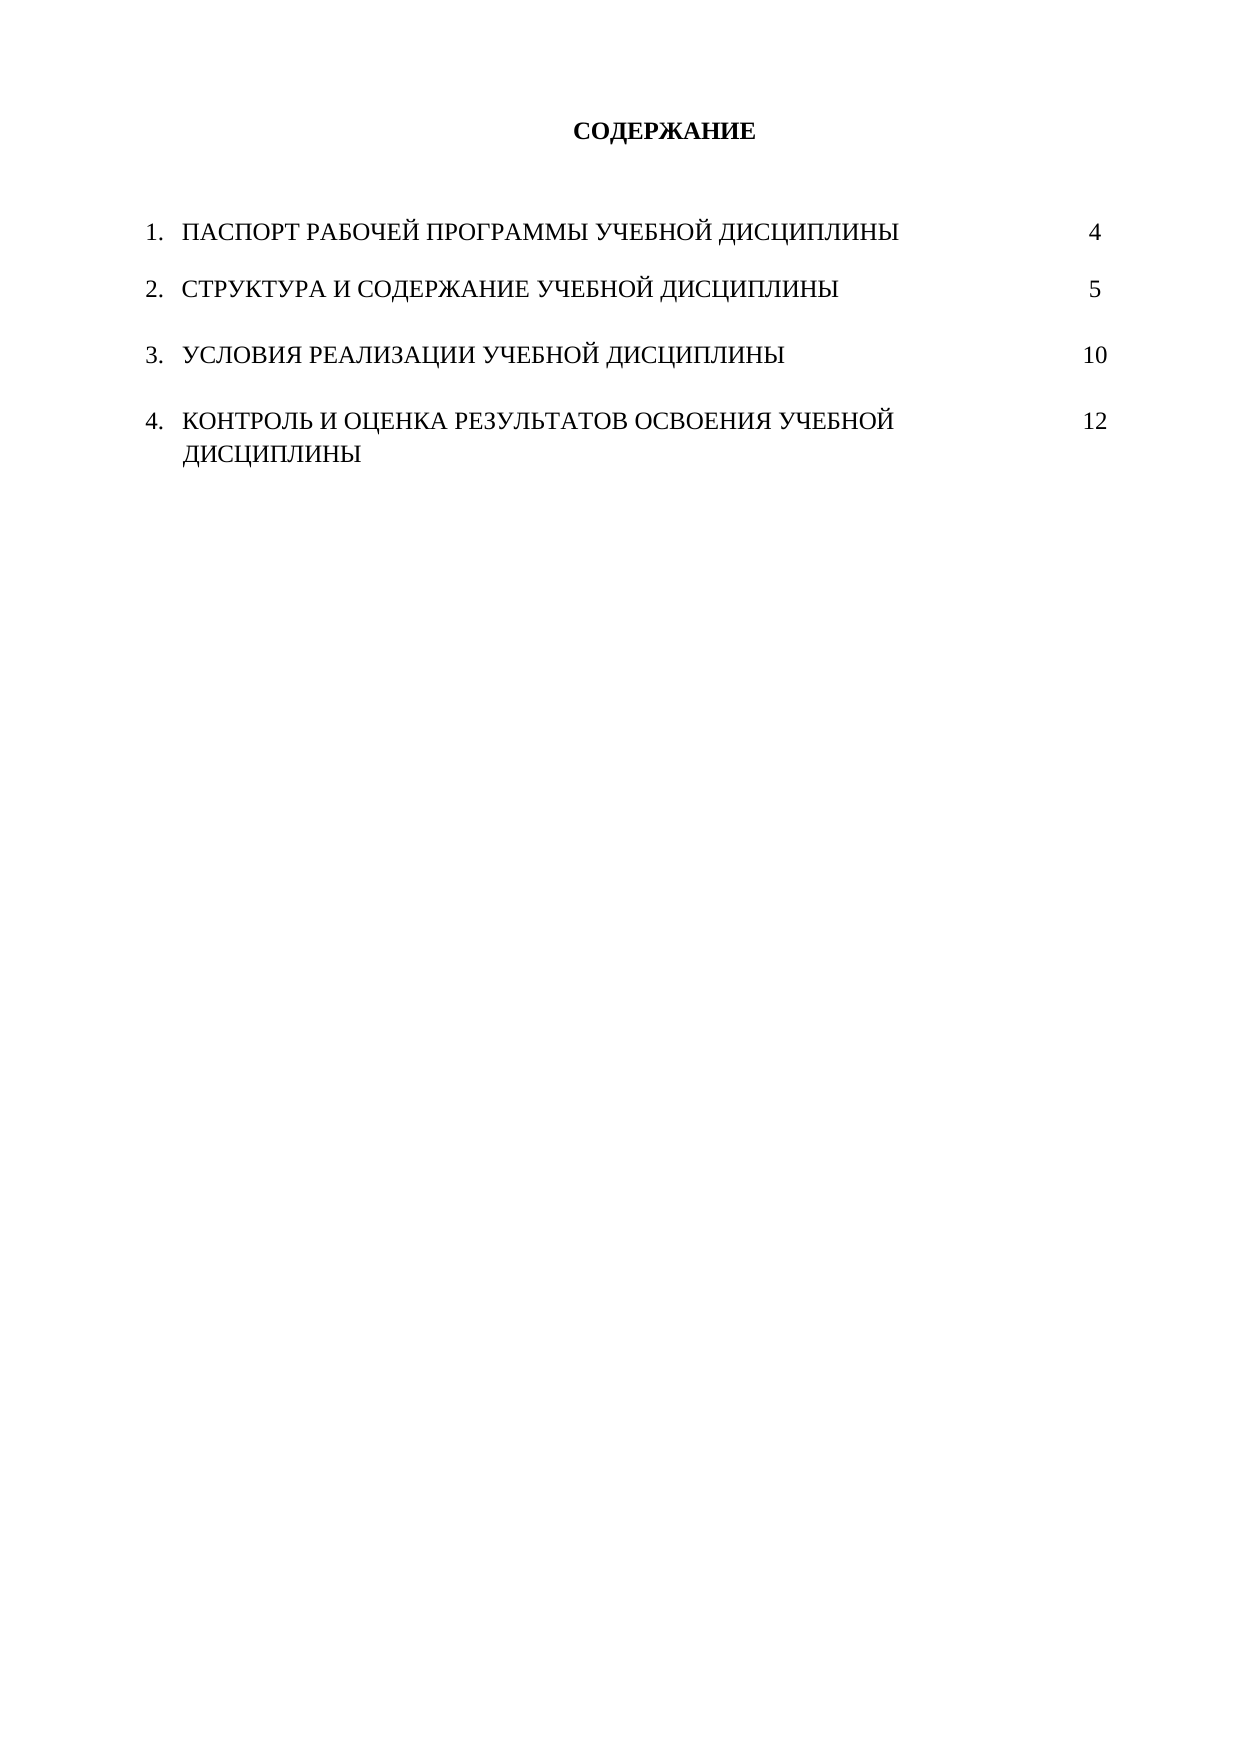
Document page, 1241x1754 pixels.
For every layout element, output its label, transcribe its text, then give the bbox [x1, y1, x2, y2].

table_cell 5 [1026, 274, 1159, 340]
table_cell 3. УСЛОВИЯ РЕАЛИЗАЦИИ УЧЕБНОЙ ДИСЦИПЛИНЫ [140, 340, 1026, 406]
table_cell 10 [1026, 340, 1159, 406]
table_cell 4. КОНТРОЛЬ И ОЦЕНКА РЕЗУЛЬТАТОВ ОСВОЕНИЯ УЧЕБНОЙ ДИСЦИПЛИНЫ [140, 406, 1026, 472]
table_header 1. ПАСПОРТ РАБОЧЕЙ ПРОГРАММЫ УЧЕБНОЙ ДИСЦИПЛИНЫ [140, 218, 1026, 274]
table_cell 12 [1026, 406, 1159, 472]
table_cell 2. СТРУКТУРА И СОДЕРЖАНИЕ УЧЕБНОЙ ДИСЦИПЛИНЫ [140, 274, 1026, 340]
text СОДЕРЖАНИЕ [319, 116, 1011, 145]
table_header 4 [1026, 218, 1159, 274]
